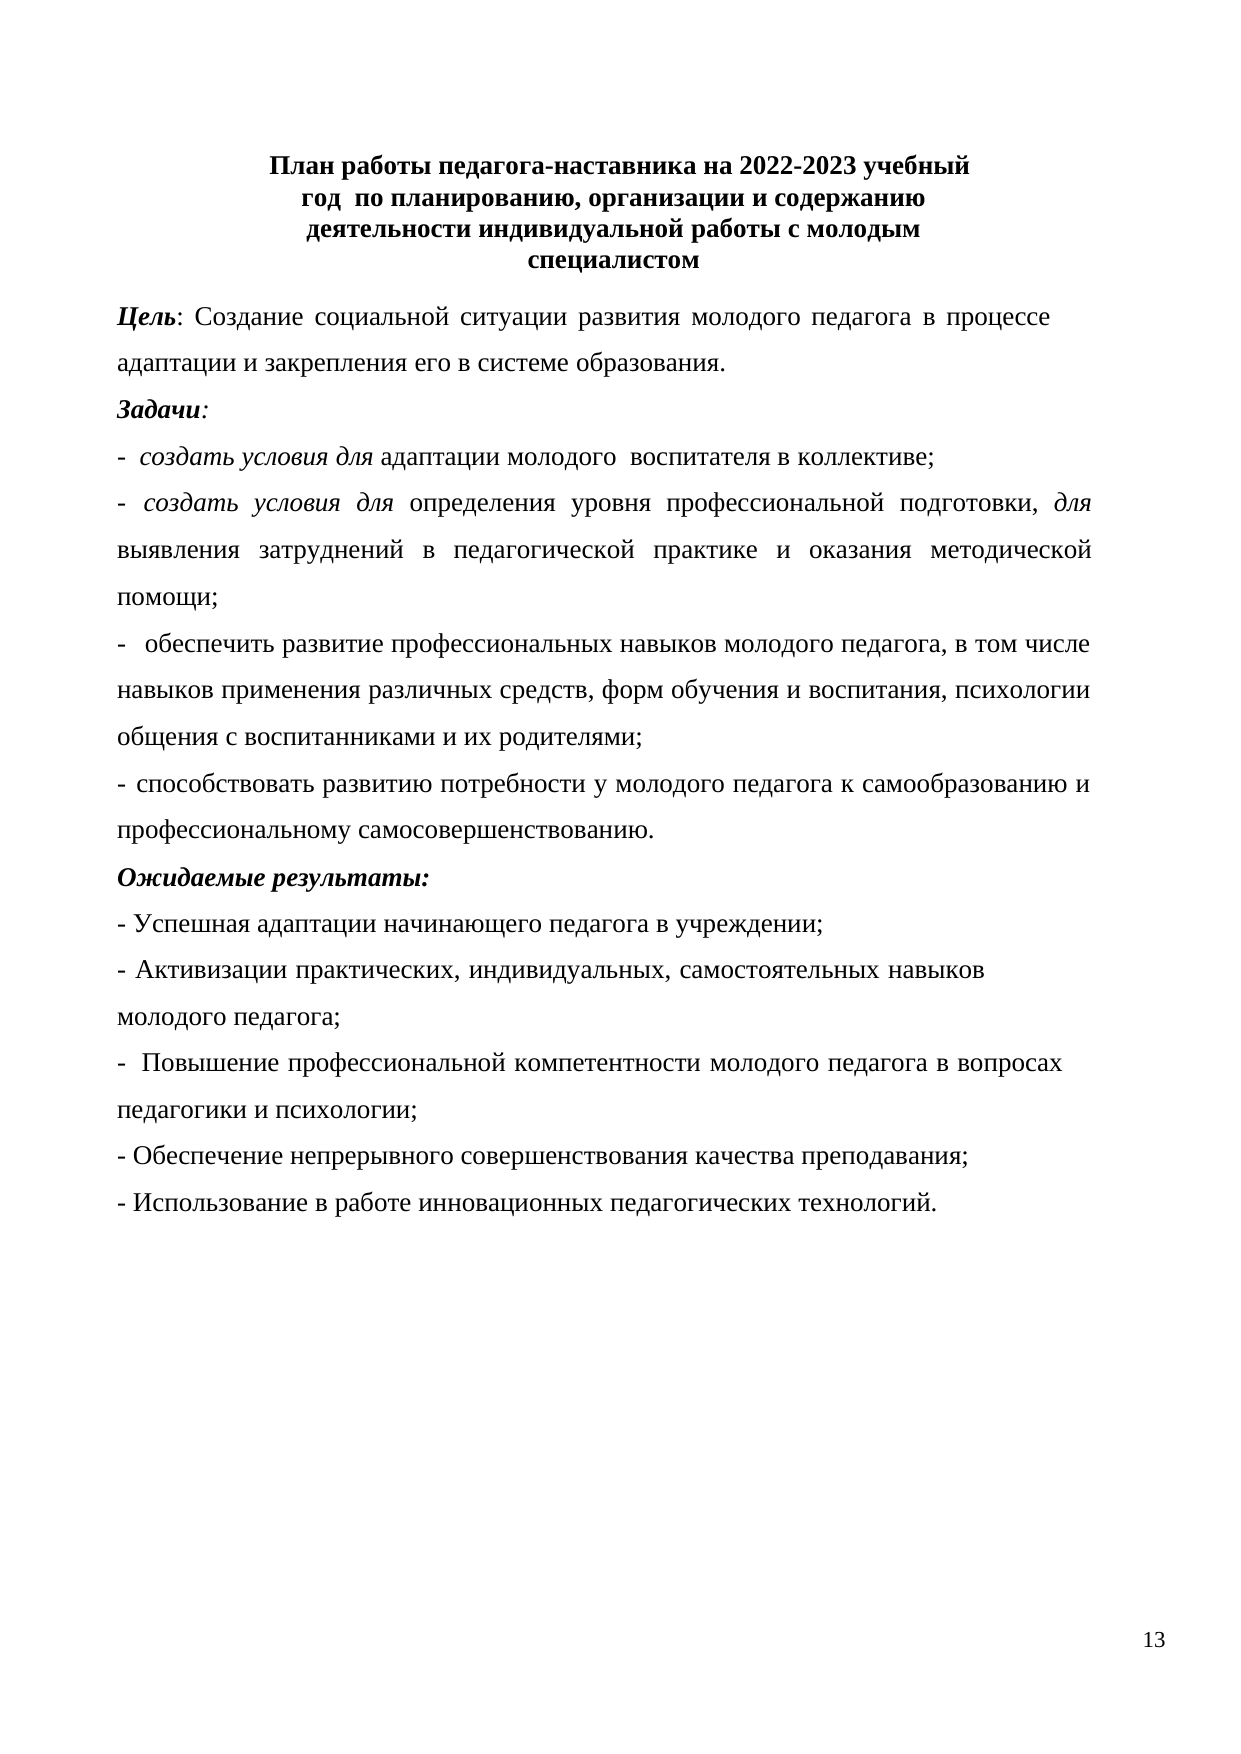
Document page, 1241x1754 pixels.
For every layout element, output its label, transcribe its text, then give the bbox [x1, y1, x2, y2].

subtitle План работы педагога-наставника на 2022-2023 учебный год по планированию, организации и содержанию деятельности индивидуальной работы с молодым специалистом [240, 149, 987, 274]
list Повышение профессиональной компетентности молодого педагога в вопросах педагогики и психологии; [117, 1046, 1091, 1124]
list Использование в работе инновационных педагогических технологий. [117, 1186, 1165, 1217]
subtitle Ожидаемые результаты: [117, 861, 1165, 892]
text Цель: Создание социальной ситуации развития молодого педагога в процессе адаптации и закрепления его в системе образования. [117, 301, 1107, 378]
list создать условия для адаптации молодого воспитателя в коллективе; [117, 440, 1165, 471]
subtitle Задачи: [117, 393, 1165, 424]
list способствовать развитию потребности у молодого педагога к самообразованию и профессиональному самосовершенствованию. [117, 767, 1092, 844]
list создать условия для определения уровня профессиональной подготовки, для выявления затруднений в педагогической практике и оказания методической помощи; [117, 487, 1092, 611]
list обеспечить развитие профессиональных навыков молодого педагога, в том числе навыков применения различных средств, форм обучения и воспитания, психологии общения с воспитанниками и их родителями; [117, 627, 1091, 751]
list Обеспечение непрерывного совершенствования качества преподавания; [117, 1139, 1165, 1171]
list Активизации практических, индивидуальных, самостоятельных навыков молодого педагога; [117, 953, 1091, 1031]
list Успешная адаптации начинающего педагога в учреждении; [117, 907, 1165, 938]
